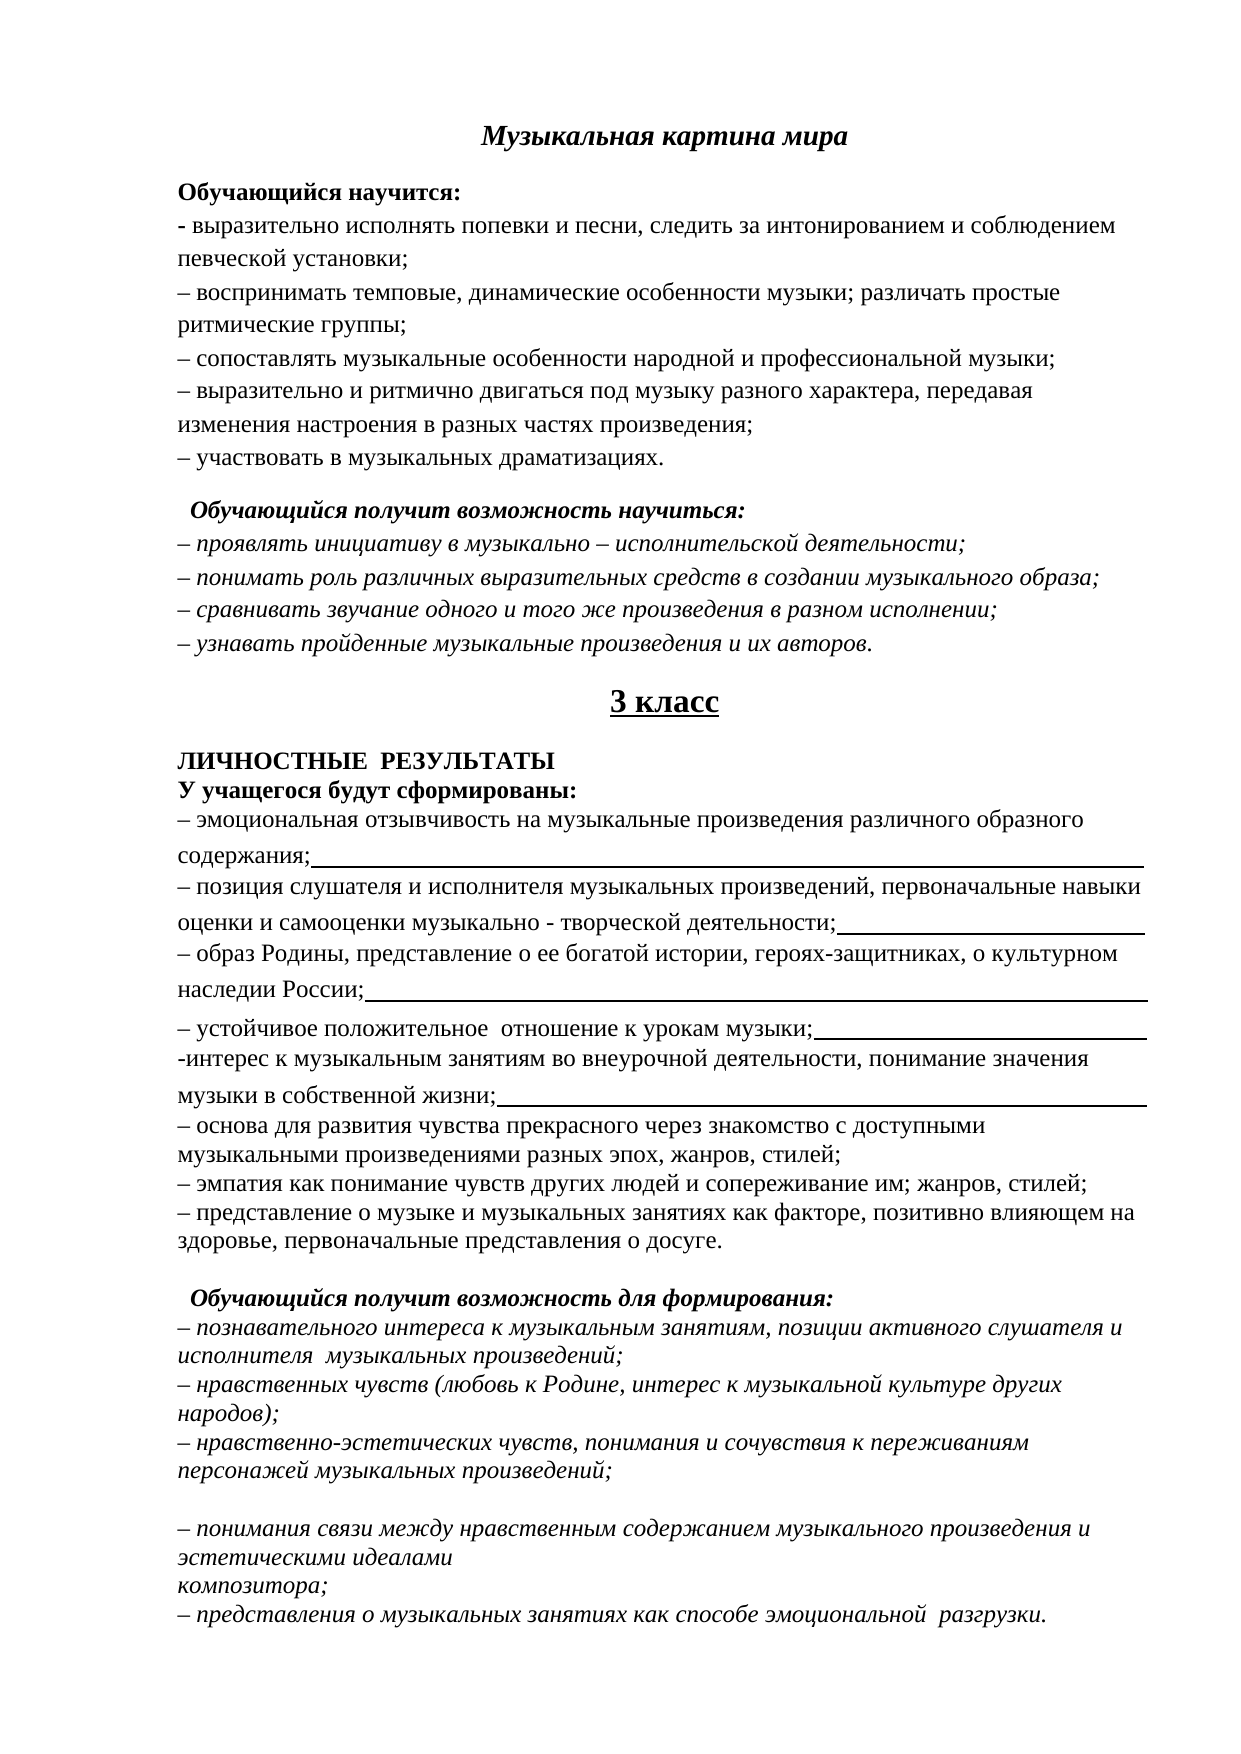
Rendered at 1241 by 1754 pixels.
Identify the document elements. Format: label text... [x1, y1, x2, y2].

text Музыкальная картина мира [177, 118, 1152, 152]
text – эмпатия как понимание чувств других людей и сопереживание им; жанров, стилей; [177, 1168, 1152, 1197]
text Обучающийся получит возможность для формирования: – познавательного интереса к музыкальным занятиям, позиции активного слушателя и исполнителя музыкальных произведений; [177, 1283, 1152, 1369]
text 3 класс [177, 681, 1152, 720]
text – понимания связи между нравственным содержанием музыкального произведения и эстетическими идеалами [177, 1513, 1152, 1571]
text Обучающийся получит возможность научиться: – проявлять инициативу в музыкально – исполнительской деятельности; – понимать роль различных выразительных средств в создании музыкального образа; – сравнивать звучание одного и того же произведения в разном исполнении; – узнавать пройденные музыкальные произведения и их авторов. [177, 496, 1152, 656]
text – представление о музыке и музыкальных занятиях как факторе, позитивно влияющем на здоровье, первоначальные представления о досуге. [177, 1197, 1152, 1254]
text – нравственных чувств (любовь к Родине, интерес к музыкальной культуре других народов); [177, 1369, 1152, 1427]
text ЛИЧНОСТНЫЕ РЕЗУЛЬТАТЫ У учащегося будут сформированы: – эмоциональная отзывчивость на музыкальные произведения различного образного содержания; – позиция слушателя и исполнителя музыкальных произведений, первоначальные навыки оценки и самооценки музыкально - творческой деятельности; – образ Родины, представление о ее богатой истории, героях-защитниках, о культурном наследии России; – устойчивое положительное отношение к урокам музыки; -интерес к музыкальным занятиям во внеурочной деятельности, понимание значения музыки в собственной жизни; – основа для развития чувства прекрасного через знакомство с доступными музыкальными произведениями разных эпох, жанров, стилей; [177, 746, 1152, 1168]
text – нравственно-эстетических чувств, понимания и сочувствия к переживаниям персонажей музыкальных произведений; [177, 1427, 1152, 1484]
text Обучающийся научится: - выразительно исполнять попевки и песни, следить за интонированием и соблюдением певческой установки; – воспринимать темповые, динамические особенности музыки; различать простые ритмические группы; – сопоставлять музыкальные особенности народной и профессиональной музыки; – выразительно и ритмично двигаться под музыку разного характера, передавая изменения настроения в разных частях произведения; – участвовать в музыкальных драматизациях. [177, 177, 1152, 470]
text композитора; [177, 1571, 1152, 1599]
text – представления о музыкальных занятиях как способе эмоциональной разгрузки. [177, 1599, 1152, 1628]
